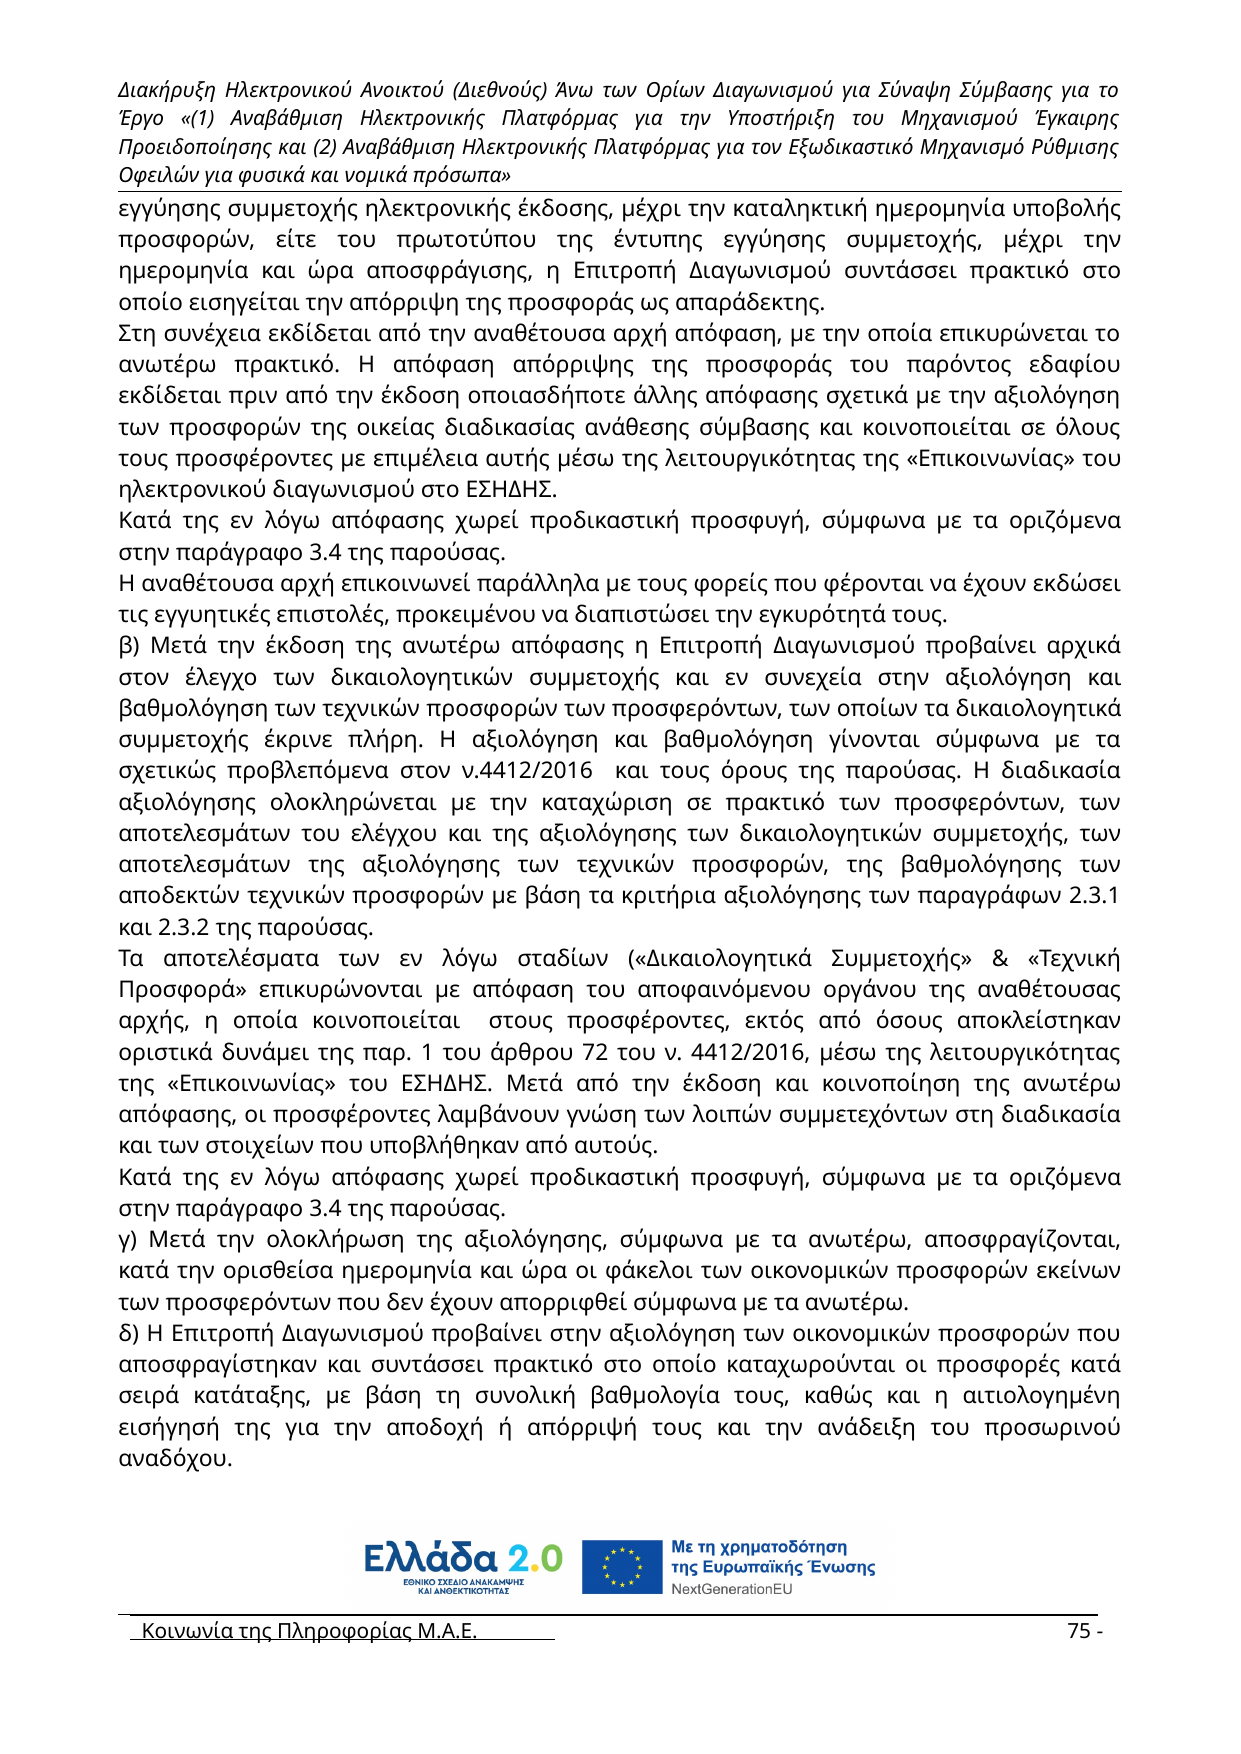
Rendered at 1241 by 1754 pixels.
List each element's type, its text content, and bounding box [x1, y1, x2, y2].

text Κατά της εν λόγω απόφασης χωρεί προδικαστική προσφυγή, σύμφωνα με τα οριζόμενα στην παράγραφο 3.4 της παρούσας. [118, 504, 1122, 567]
text Η αναθέτουσα αρχή επικοινωνεί παράλληλα με τους φορείς που φέρονται να έχουν εκδώσει τις εγγυητικές επιστολές, προκειμένου να διαπιστώσει την εγκυρότητά τους. [118, 567, 1122, 629]
text δ) Η Επιτροπή Διαγωνισμού προβαίνει στην αξιολόγηση των οικονομικών προσφορών που αποσφραγίστηκαν και συντάσσει πρακτικό στο οποίο καταχωρούνται οι προσφορές κατά σειρά κατάταξης, με βάση τη συνολική βαθμολογία τους, καθώς και η αιτιολογημένη εισήγησή της για την αποδοχή ή απόρριψή τους και την ανάδειξη του προσωρινού αναδόχου. [118, 1317, 1122, 1473]
picture [346, 1520, 895, 1614]
text Κατά της εν λόγω απόφασης χωρεί προδικαστική προσφυγή, σύμφωνα με τα οριζόμενα στην παράγραφο 3.4 της παρούσας. [118, 1161, 1122, 1223]
text Τα αποτελέσματα των εν λόγω σταδίων («Δικαιολογητικά Συμμετοχής» & «Τεχνική Προσφορά» επικυρώνονται με απόφαση του αποφαινόμενου οργάνου της αναθέτουσας αρχής, η οποία κοινοποιείται στους προσφέροντες, εκτός από όσους αποκλείστηκαν οριστικά δυνάμει της παρ. 1 του άρθρου 72 του ν. 4412/2016, μέσω της λειτουργικότητας της «Επικοινωνίας» του ΕΣΗΔΗΣ. Μετά από την έκδοση και κοινοποίηση της ανωτέρω απόφασης, οι προσφέροντες λαμβάνουν γνώση των λοιπών συμμετεχόντων στη διαδικασία και των στοιχείων που υποβλήθηκαν από αυτούς. [118, 942, 1122, 1161]
text Στη συνέχεια εκδίδεται από την αναθέτουσα αρχή απόφαση, με την οποία επικυρώνεται το ανωτέρω πρακτικό. Η απόφαση απόρριψης της προσφοράς του παρόντος εδαφίου εκδίδεται πριν από την έκδοση οποιασδήποτε άλλης απόφασης σχετικά με την αξιολόγηση των προσφορών της οικείας διαδικασίας ανάθεσης σύμβασης και κοινοποιείται σε όλους τους προσφέροντες με επιμέλεια αυτής μέσω της λειτουργικότητας της «Επικοινωνίας» του ηλεκτρονικού διαγωνισμού στο ΕΣΗΔΗΣ. [118, 317, 1122, 504]
text β) Μετά την έκδοση της ανωτέρω απόφασης η Επιτροπή Διαγωνισμού προβαίνει αρχικά στον έλεγχο των δικαιολογητικών συμμετοχής και εν συνεχεία στην αξιολόγηση και βαθμολόγηση των τεχνικών προσφορών των προσφερόντων, των οποίων τα δικαιολογητικά συμμετοχής έκρινε πλήρη. Η αξιολόγηση και βαθμολόγηση γίνονται σύμφωνα με τα σχετικώς προβλεπόμενα στον ν.4412/2016 και τους όρους της παρούσας. Η διαδικασία αξιολόγησης ολοκληρώνεται με την καταχώριση σε πρακτικό των προσφερόντων, των αποτελεσμάτων του ελέγχου και της αξιολόγησης των δικαιολογητικών συμμετοχής, των αποτελεσμάτων της αξιολόγησης των τεχνικών προσφορών, της βαθμολόγησης των αποδεκτών τεχνικών προσφορών με βάση τα κριτήρια αξιολόγησης των παραγράφων 2.3.1 και 2.3.2 της παρούσας. [118, 629, 1122, 942]
text γ) Μετά την ολοκλήρωση της αξιολόγησης, σύμφωνα με τα ανωτέρω, αποσφραγίζονται, κατά την ορισθείσα ημερομηνία και ώρα οι φάκελοι των οικονομικών προσφορών εκείνων των προσφερόντων που δεν έχουν απορριφθεί σύμφωνα με τα ανωτέρω. [118, 1223, 1122, 1317]
